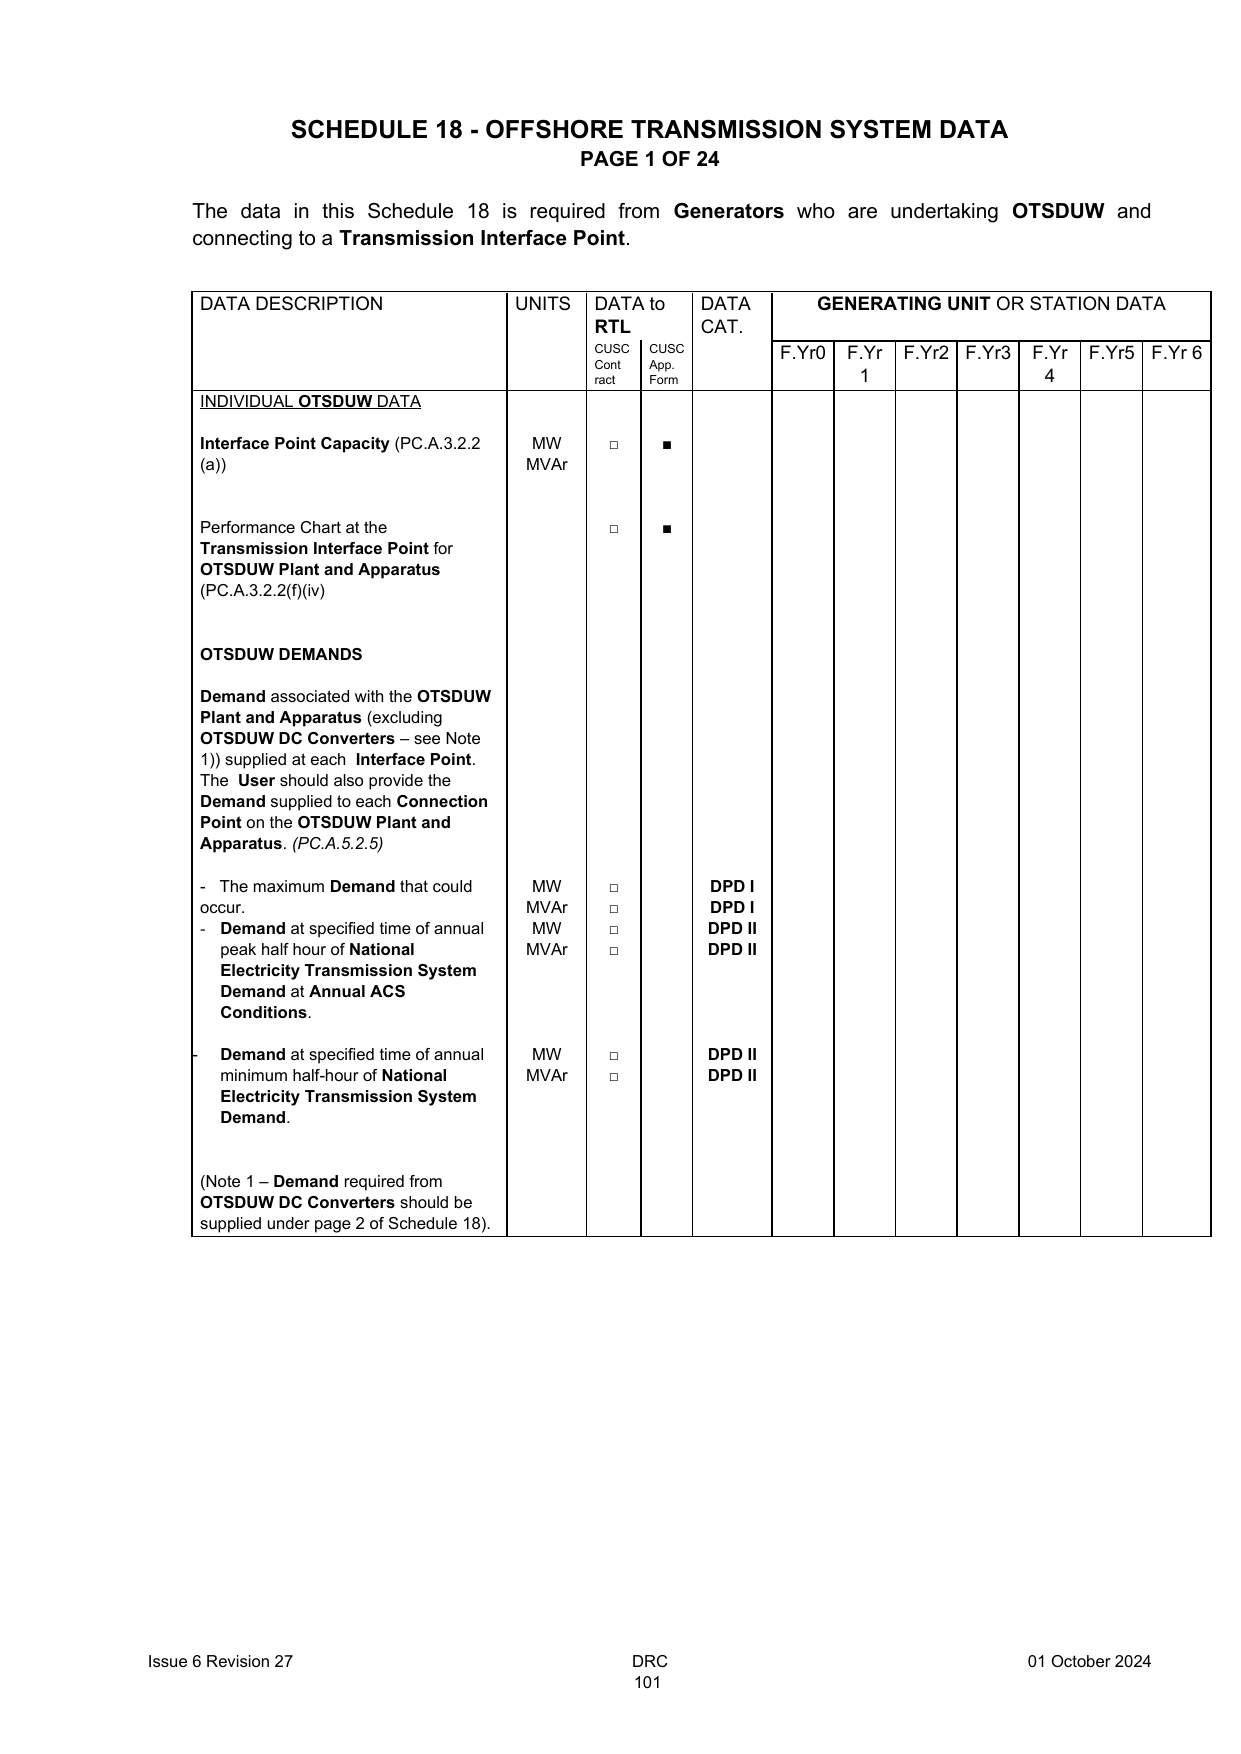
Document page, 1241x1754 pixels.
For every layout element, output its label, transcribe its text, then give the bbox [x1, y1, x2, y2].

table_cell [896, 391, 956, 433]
text SCHEDULE 18 - OFFSHORE TRANSMISSION SYSTEM DATA [148, 115, 1152, 144]
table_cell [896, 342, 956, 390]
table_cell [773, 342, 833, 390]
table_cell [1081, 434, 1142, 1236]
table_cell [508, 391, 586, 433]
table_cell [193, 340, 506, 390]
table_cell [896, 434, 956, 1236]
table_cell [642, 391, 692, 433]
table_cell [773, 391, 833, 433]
text The data in this Schedule 18 is required from Generators who are undertaking OTSDUW and connecting to a Transmission Interface Point. [192, 199, 1152, 249]
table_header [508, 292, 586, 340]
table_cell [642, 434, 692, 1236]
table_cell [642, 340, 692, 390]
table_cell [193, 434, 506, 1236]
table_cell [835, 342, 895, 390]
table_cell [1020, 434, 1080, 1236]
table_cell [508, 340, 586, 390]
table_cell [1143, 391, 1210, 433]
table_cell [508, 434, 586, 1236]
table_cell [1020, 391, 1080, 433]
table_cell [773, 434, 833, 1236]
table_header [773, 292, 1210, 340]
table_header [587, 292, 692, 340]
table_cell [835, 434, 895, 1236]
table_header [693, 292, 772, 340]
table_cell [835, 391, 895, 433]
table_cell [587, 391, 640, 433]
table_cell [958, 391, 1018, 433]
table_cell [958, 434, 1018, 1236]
text PAGE 1 OF 24 [148, 147, 1152, 171]
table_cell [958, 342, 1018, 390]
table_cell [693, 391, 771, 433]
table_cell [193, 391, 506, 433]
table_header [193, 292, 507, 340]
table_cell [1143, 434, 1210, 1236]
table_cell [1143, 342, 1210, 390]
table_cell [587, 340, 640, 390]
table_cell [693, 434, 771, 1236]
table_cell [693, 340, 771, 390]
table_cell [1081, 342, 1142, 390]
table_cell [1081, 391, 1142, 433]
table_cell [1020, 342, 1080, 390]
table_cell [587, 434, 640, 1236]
